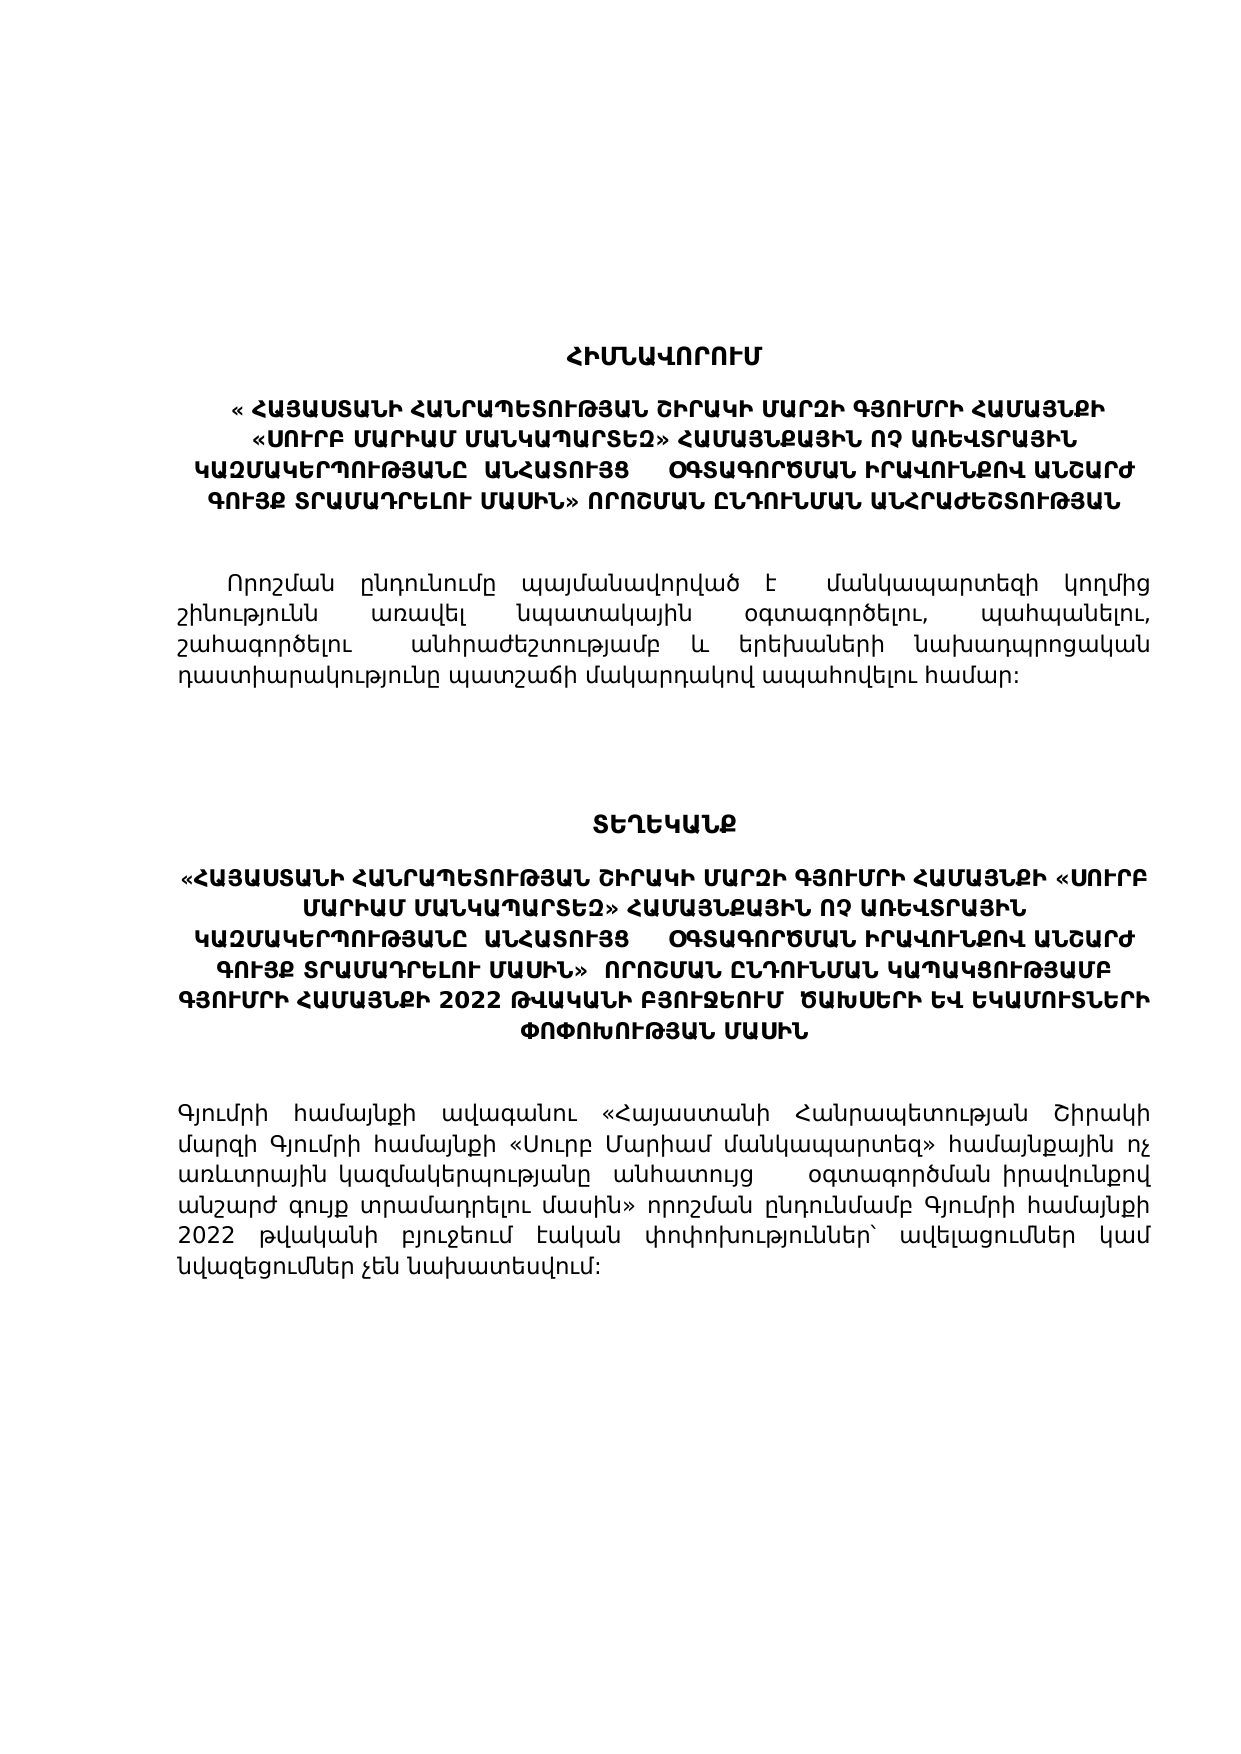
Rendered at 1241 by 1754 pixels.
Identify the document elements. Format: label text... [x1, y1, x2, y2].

text Գյումրի համայնքի ավագանու «Հայաստանի Հանրապետության Շիրակի մարզի Գյումրի համայնքի «Սուրբ Մարիամ մանկապարտեզ» համայնքային ոչ առևտրային կազմակերպությանը անհատույց օգտագործման իրավունքով անշարժ գույք տրամադրելու մասին» որոշման ընդունմամբ Գյումրի համայնքի 2022 թվականի բյուջեում էական փոփոխություններ՝ ավելացումներ կամ նվազեցումներ չեն նախատեսվում: [177, 1100, 1152, 1280]
text « ՀԱՅԱՍՏԱՆԻ ՀԱՆՐԱՊԵՏՈՒԹՅԱՆ ՇԻՐԱԿԻ ՄԱՐԶԻ ԳՅՈՒՄՐԻ ՀԱՄԱՅՆՔԻ [177, 396, 1152, 423]
text «ՍՈՒՐԲ ՄԱՐԻԱՄ ՄԱՆԿԱՊԱՐՏԵԶ» ՀԱՄԱՅՆՔԱՅԻՆ ՈՉ ԱՌԵՎՏՐԱՅԻՆ ԿԱԶՄԱԿԵՐՊՈՒԹՅԱՆԸ ԱՆՀԱՏՈՒՅՑ ՕԳՏԱԳՈՐԾՄԱՆ ԻՐԱՎՈՒՆՔՈՎ ԱՆՇԱՐԺ ԳՈՒՅՔ ՏՐԱՄԱԴՐԵԼՈՒ ՄԱՍԻՆ» ՈՐՈՇՄԱՆ ԸՆԴՈՒՆՄԱՆ ԱՆՀՐԱԺԵՇՏՈՒԹՅԱՆ [177, 427, 1152, 514]
text Որոշման ընդունումը պայմանավորված է մանկապարտեզի կողմից շինությունն առավել նպատակային օգտագործելու, պահպանելու, շահագործելու անհրաժեշտությամբ և երեխաների նախադպրոցական դաստիարակությունը պատշաճի մակարդակով ապահովելու համար: [177, 570, 1152, 688]
text «ՀԱՅԱՍՏԱՆԻ ՀԱՆՐԱՊԵՏՈՒԹՅԱՆ ՇԻՐԱԿԻ ՄԱՐԶԻ ԳՅՈՒՄՐԻ ՀԱՄԱՅՆՔԻ «ՍՈՒՐԲ ՄԱՐԻԱՄ ՄԱՆԿԱՊԱՐՏԵԶ» ՀԱՄԱՅՆՔԱՅԻՆ ՈՉ ԱՌԵՎՏՐԱՅԻՆ ԿԱԶՄԱԿԵՐՊՈՒԹՅԱՆԸ ԱՆՀԱՏՈՒՅՑ ՕԳՏԱԳՈՐԾՄԱՆ ԻՐԱՎՈՒՆՔՈՎ ԱՆՇԱՐԺ ԳՈՒՅՔ ՏՐԱՄԱԴՐԵԼՈՒ ՄԱՍԻՆ» ՈՐՈՇՄԱՆ ԸՆԴՈՒՆՄԱՆ ԿԱՊԱԿՑՈՒԹՅԱՄԲ ԳՅՈՒՄՐԻ ՀԱՄԱՅՆՔԻ 2022 ԹՎԱԿԱՆԻ ԲՅՈՒՋԵՈՒՄ ԾԱԽՍԵՐԻ ԵՎ ԵԿԱՄՈՒՏՆԵՐԻ ՓՈՓՈԽՈՒԹՅԱՆ ՄԱՍԻՆ [177, 865, 1152, 1045]
text ՀԻՄՆԱՎՈՐՈՒՄ [177, 342, 1152, 371]
text ՏԵՂԵԿԱՆՔ [177, 811, 1152, 840]
